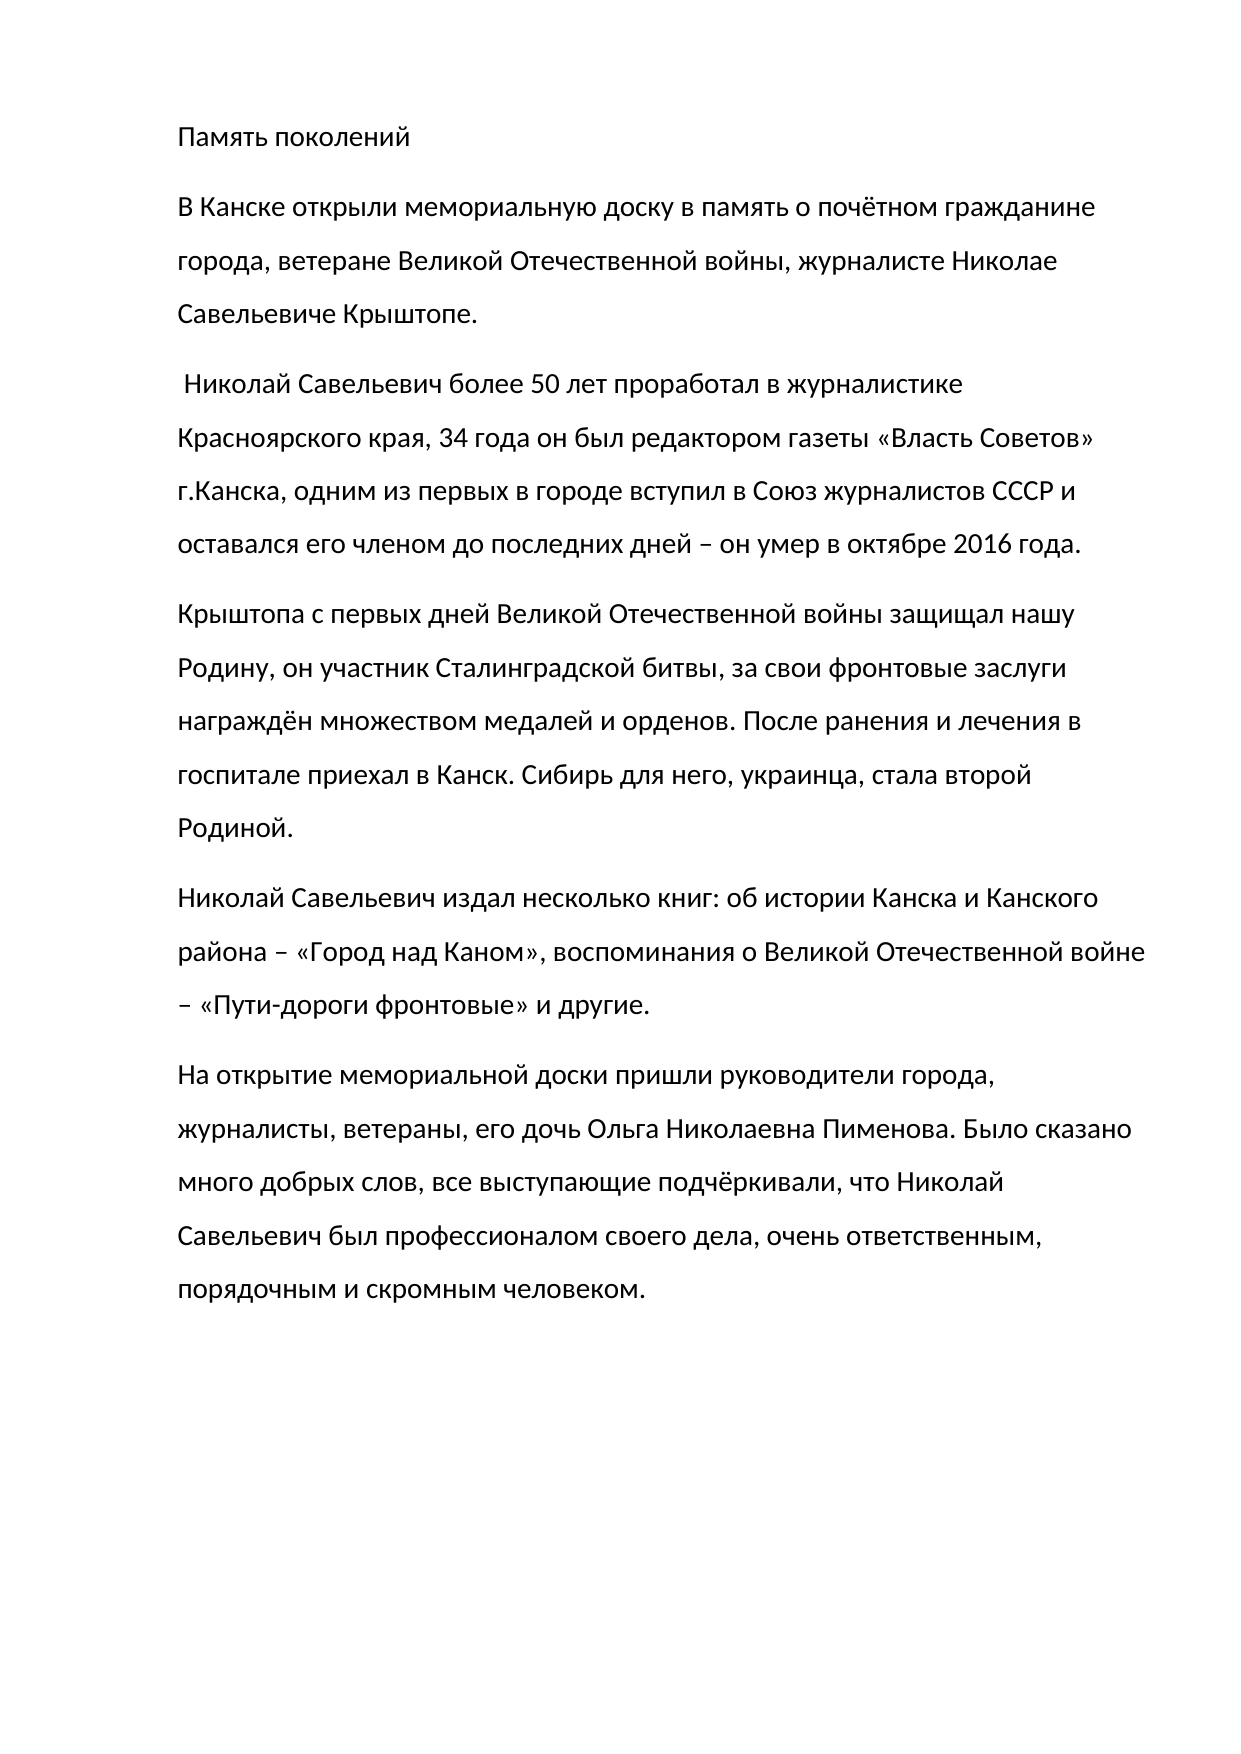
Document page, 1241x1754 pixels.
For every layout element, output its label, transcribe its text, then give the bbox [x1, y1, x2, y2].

text Память поколений [177, 118, 1152, 154]
text Николай Савельевич издал несколько книг: об истории Канска и Канского района – «Город над Каном», воспоминания о Великой Отечественной войне – «Пути-дороги фронтовые» и другие. [177, 879, 1152, 1022]
text Николай Савельевич более 50 лет проработал в журналистике Красноярского края, 34 года он был редактором газеты «Власть Советов» г.Канска, одним из первых в городе вступил в Союз журналистов СССР и оставался его членом до последних дней – он умер в октябре 2016 года. [177, 365, 1152, 561]
text В Канске открыли мемориальную доску в память о почётном гражданине города, ветеране Великой Отечественной войны, журналисте Николае Савельевиче Крыштопе. [177, 188, 1152, 331]
text Крыштопа с первых дней Великой Отечественной войны защищал нашу Родину, он участник Сталинградской битвы, за свои фронтовые заслуги награждён множеством медалей и орденов. После ранения и лечения в госпитале приехал в Канск. Сибирь для него, украинца, стала второй Родиной. [177, 596, 1152, 845]
text На открытие мемориальной доски пришли руководители города, журналисты, ветераны, его дочь Ольга Николаевна Пименова. Было сказано много добрых слов, все выступающие подчёркивали, что Николай Савельевич был профессионалом своего дела, очень ответственным, порядочным и скромным человеком. [177, 1056, 1152, 1306]
